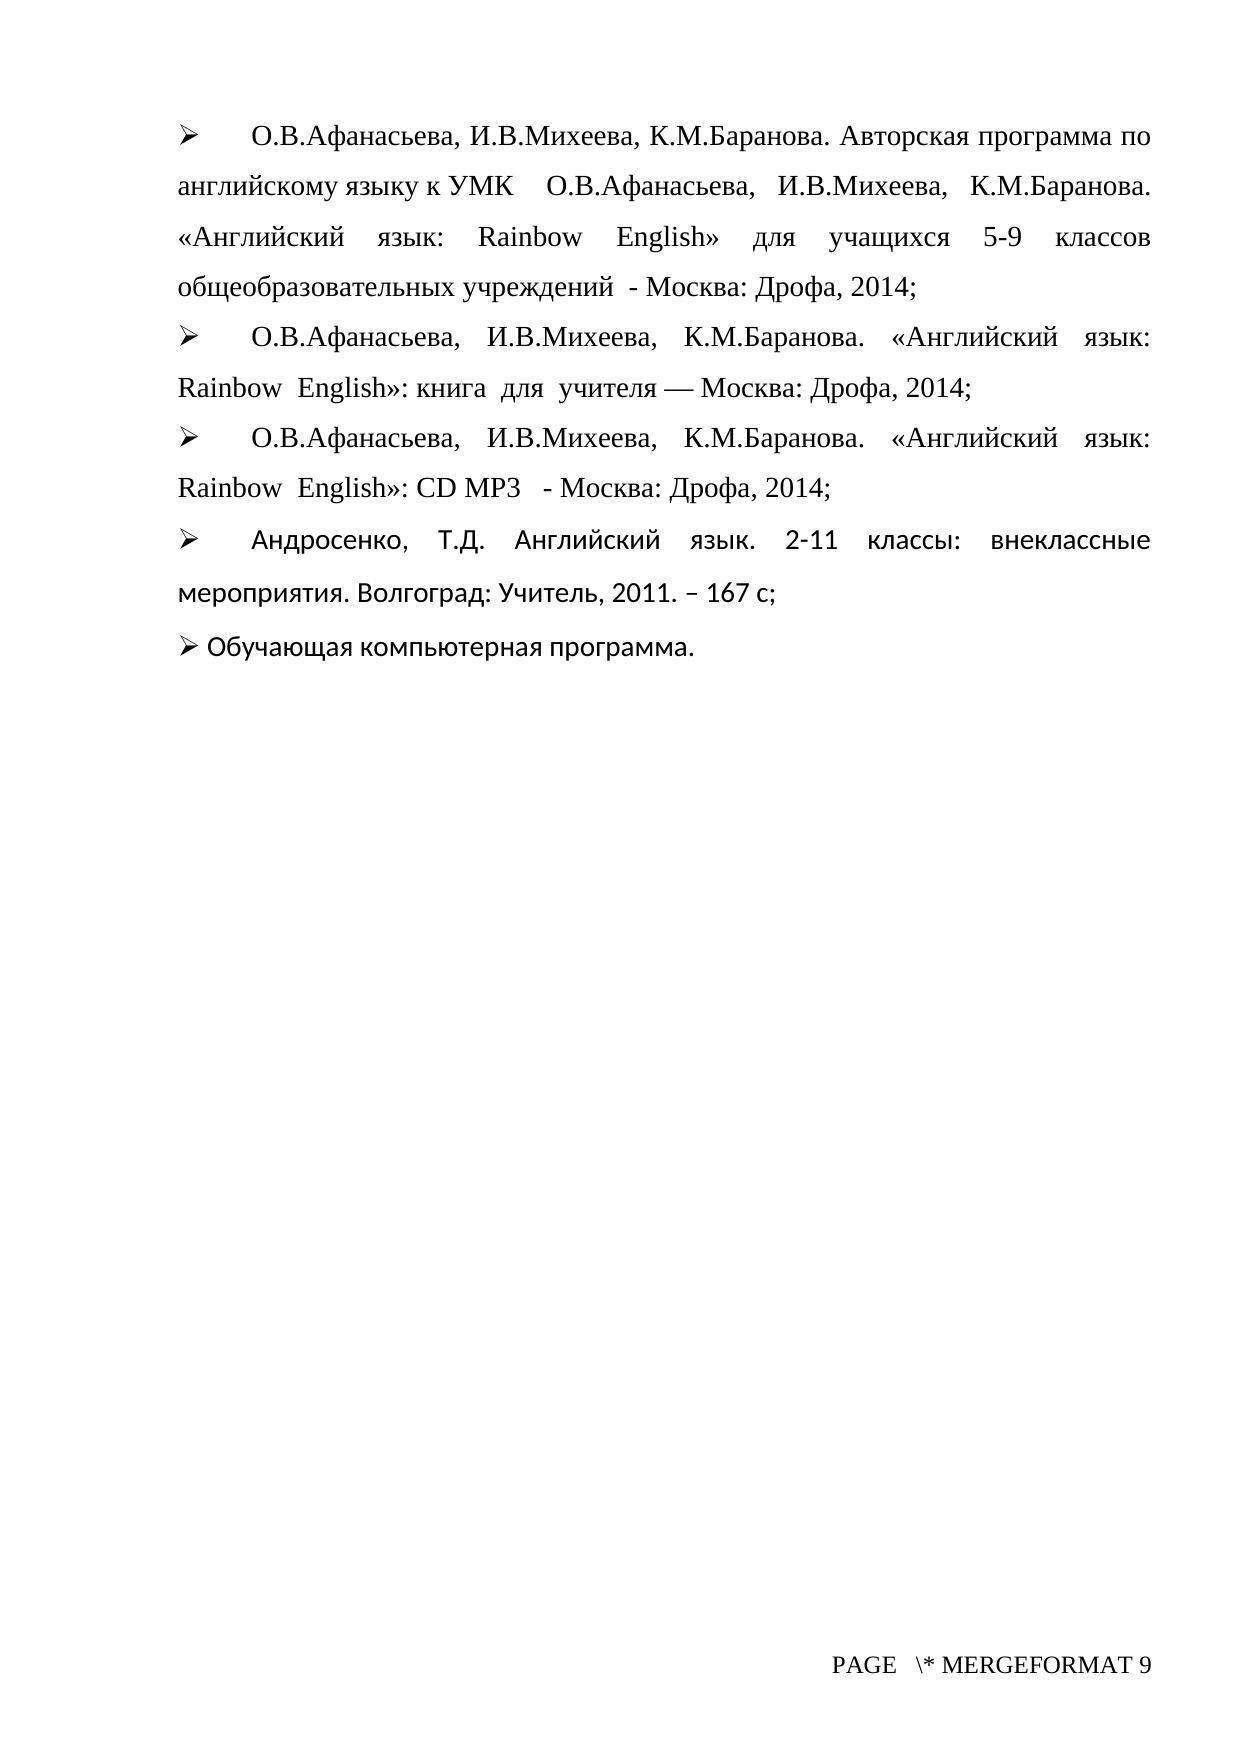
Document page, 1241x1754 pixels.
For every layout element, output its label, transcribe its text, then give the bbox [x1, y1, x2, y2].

list О.В.Афанасьева, И.В.Михеева, К.М.Баранова. Авторская программа по английскому языку к УМК О.В.Афанасьева, И.В.Михеева, К.М.Баранова. «Английский язык: Rainbow English» для учащихся 5-9 классов общеобразовательных учреждений - Москва: Дрофа, 2014; [177, 118, 1152, 303]
list Обучающая компьютерная программа. [177, 628, 1152, 663]
list Андросенко, Т.Д. Английский язык. 2-11 классы: внеклассные мероприятия. Волгоград: Учитель, 2011. – 167 с; [177, 521, 1152, 610]
list О.В.Афанасьева, И.В.Михеева, К.М.Баранова. «Английский язык: Rainbow English»: CD MP3 - Москва: Дрофа, 2014; [177, 420, 1152, 504]
list О.В.Афанасьева, И.В.Михеева, К.М.Баранова. «Английский язык: Rainbow English»: книга для учителя — Москва: Дрофа, 2014; [177, 319, 1152, 403]
